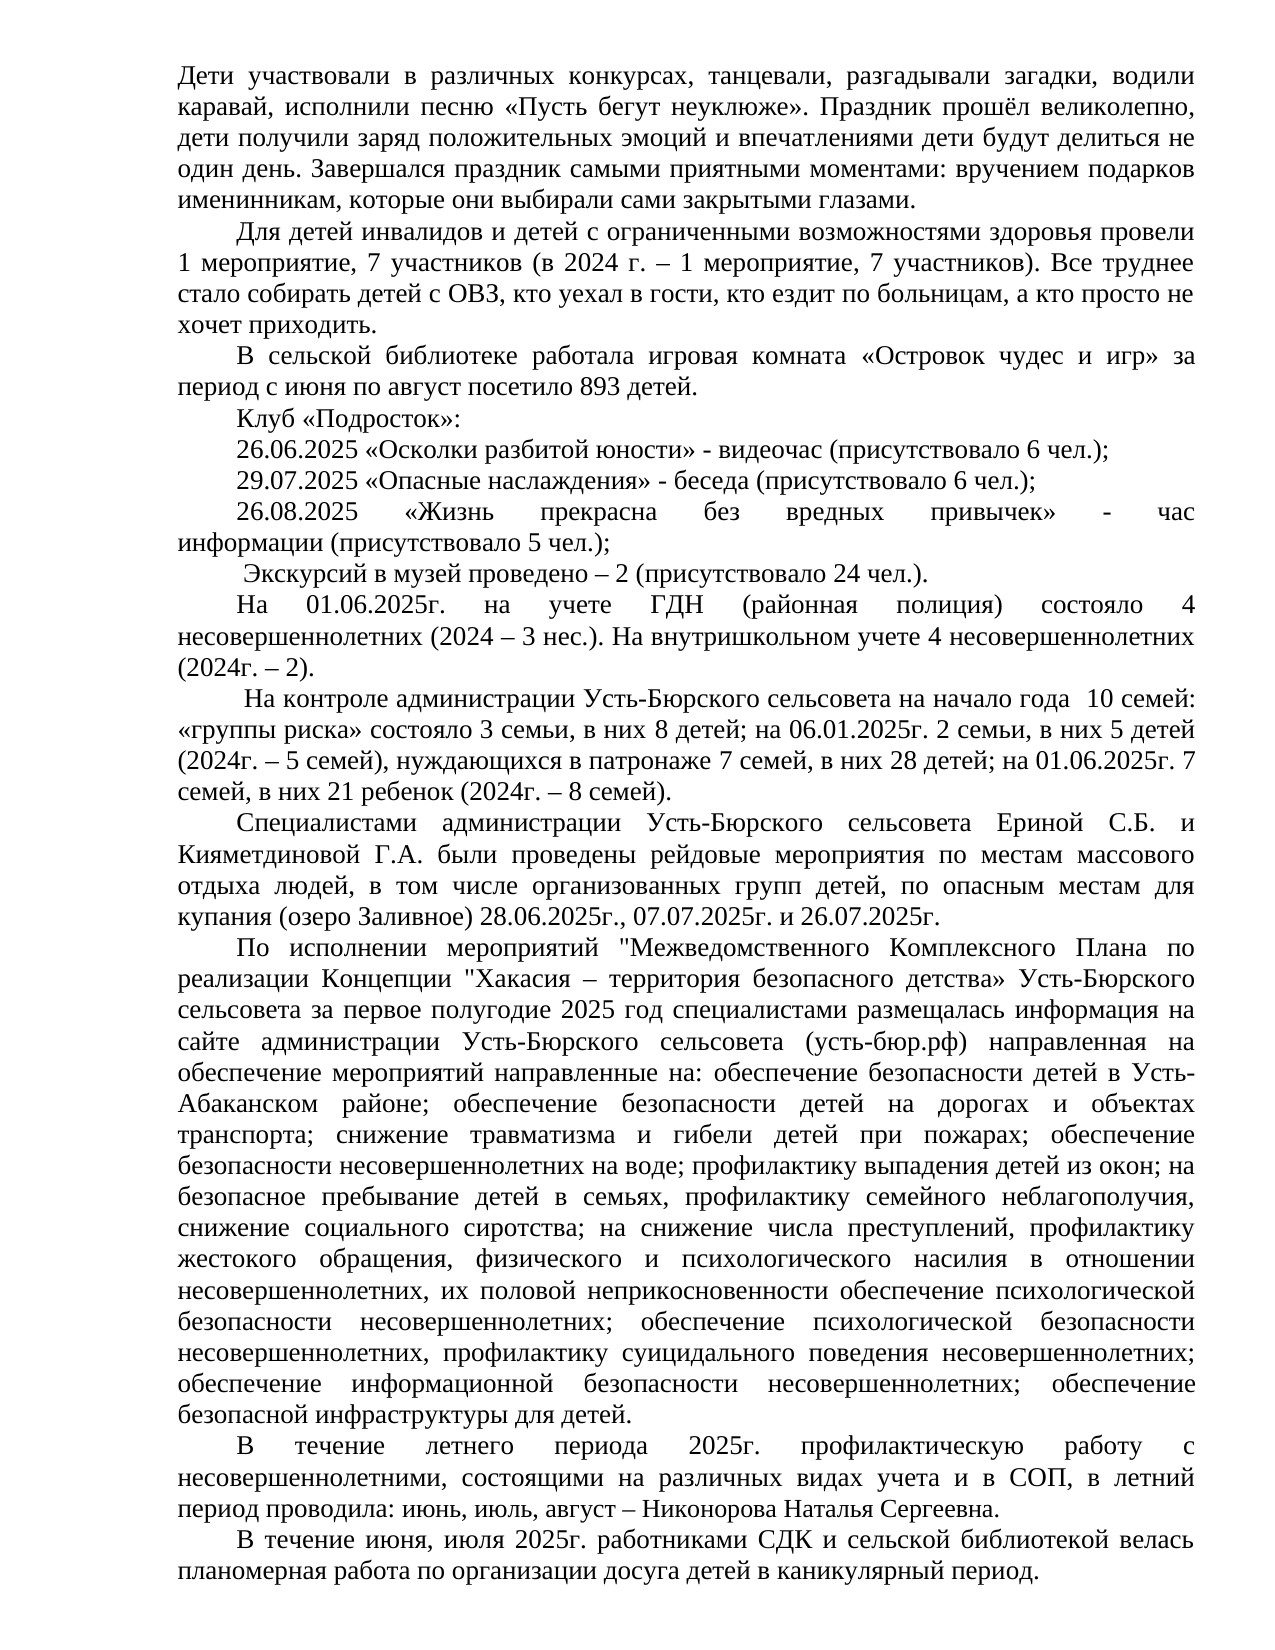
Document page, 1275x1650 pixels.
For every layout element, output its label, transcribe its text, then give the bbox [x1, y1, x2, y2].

text 26.08.2025 «Жизнь прекрасна без вредных привычек» - час информации (присутствовало 5 чел.); [177, 495, 1196, 557]
text Клуб «Подросток»: [177, 402, 1196, 433]
text По исполнении мероприятий "Межведомственного Комплексного Плана по реализации Концепции "Хакасия – территория безопасного детства» Усть-Бюрского сельсовета за первое полугодие 2025 год специалистами размещалась информация на сайте администрации Усть-Бюрского сельсовета (усть-бюр.рф) направленная на обеспечение мероприятий направленные на: обеспечение безопасности детей в Усть-Абаканском районе; обеспечение безопасности детей на дорогах и объектах транспорта; снижение травматизма и гибели детей при пожарах; обеспечение безопасности несовершеннолетних на воде; профилактику выпадения детей из окон; на безопасное пребывание детей в семьях, профилактику семейного неблагополучия, снижение социального сиротства; на снижение числа преступлений, профилактику жестокого обращения, физического и психологического насилия в отношении несовершеннолетних, их половой неприкосновенности обеспечение психологической безопасности несовершеннолетних; обеспечение психологической безопасности несовершеннолетних, профилактику суицидального поведения несовершеннолетних; обеспечение информационной безопасности несовершеннолетних; обеспечение безопасной инфраструктуры для детей. [177, 931, 1196, 1429]
text 26.06.2025 «Осколки разбитой юности» - видеочас (присутствовало 6 чел.); [177, 433, 1196, 464]
text На 01.06.2025г. на учете ГДН (районная полиция) состояло 4 несовершеннолетних (2024 – 3 нес.). На внутришкольном учете 4 несовершеннолетних (2024г. – 2). [177, 588, 1196, 682]
text В течение июня, июля 2025г. работниками СДК и сельской библиотекой велась планомерная работа по организации досуга детей в каникулярный период. [177, 1523, 1196, 1585]
text 29.07.2025 «Опасные наслаждения» - беседа (присутствовало 6 чел.); [177, 464, 1196, 495]
text Для детей инвалидов и детей с ограниченными возможностями здоровья провели 1 мероприятие, 7 участников (в 2024 г. – 1 мероприятие, 7 участников). Все труднее стало собирать детей с ОВЗ, кто уехал в гости, кто ездит по больницам, а кто просто не хочет приходить. [177, 215, 1196, 339]
text В течение летнего периода 2025г. профилактическую работу с несовершеннолетними, состоящими на различных видах учета и в СОП, в летний период проводила: июнь, июль, август – Никонорова Наталья Сергеевна. [177, 1429, 1196, 1523]
text Дети участвовали в различных конкурсах, танцевали, разгадывали загадки, водили каравай, исполнили песню «Пусть бегут неуклюже». Праздник прошёл великолепно, дети получили заряд положительных эмоций и впечатлениями дети будут делиться не один день. Завершался праздник самыми приятными моментами: вручением подарков именинникам, которые они выбирали сами закрытыми глазами. [177, 59, 1196, 215]
text Специалистами администрации Усть-Бюрского сельсовета Ериной С.Б. и Кияметдиновой Г.А. были проведены рейдовые мероприятия по местам массового отдыха людей, в том числе организованных групп детей, по опасным местам для купания (озеро Заливное) 28.06.2025г., 07.07.2025г. и 26.07.2025г. [177, 807, 1196, 931]
text На контроле администрации Усть-Бюрского сельсовета на начало года 10 семей: «группы риска» состояло 3 семьи, в них 8 детей; на 06.01.2025г. 2 семьи, в них 5 детей (2024г. – 5 семей), нуждающихся в патронаже 7 семей, в них 28 детей; на 01.06.2025г. 7 семей, в них 21 ребенок (2024г. – 8 семей). [177, 682, 1196, 807]
text В сельской библиотеке работала игровая комната «Островок чудес и игр» за период с июня по август посетило 893 детей. [177, 339, 1196, 402]
text Экскурсий в музей проведено – 2 (присутствовало 24 чел.). [177, 557, 1196, 588]
